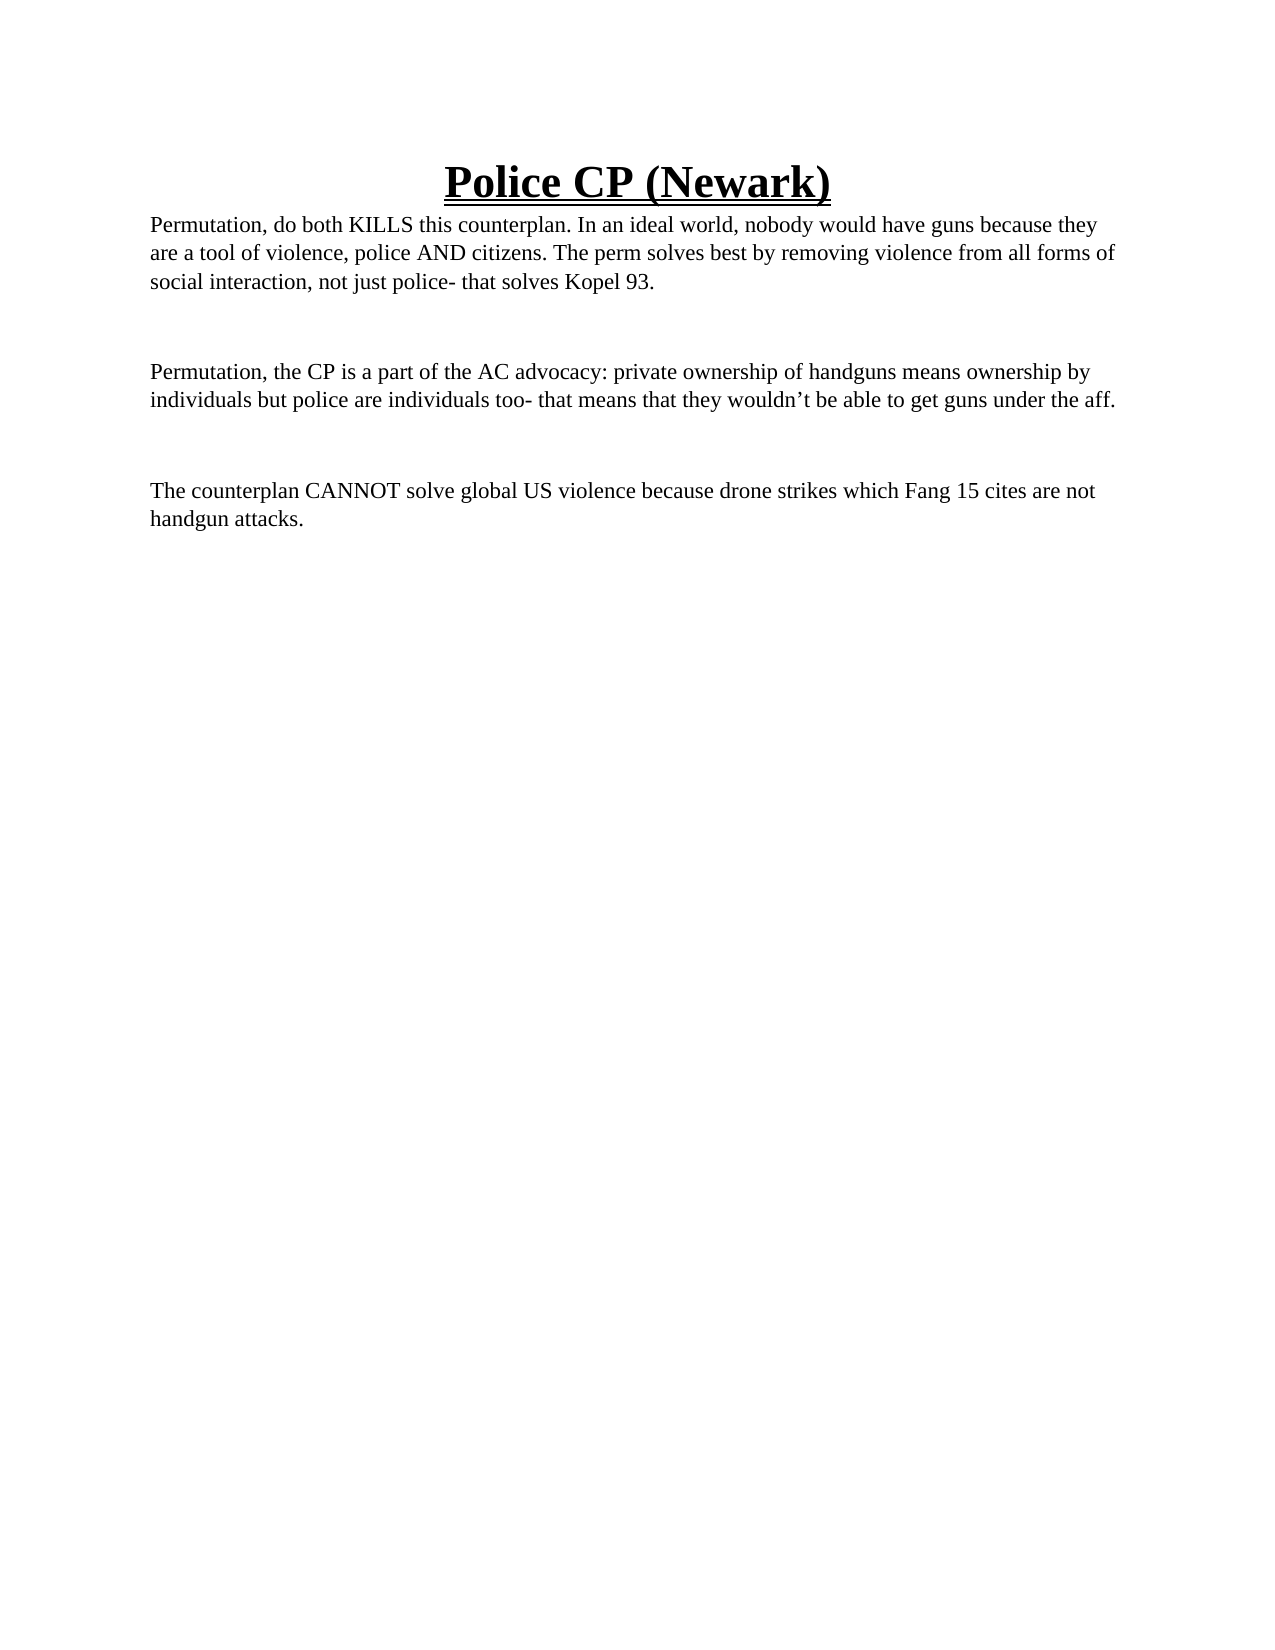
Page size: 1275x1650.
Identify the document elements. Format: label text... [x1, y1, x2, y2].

text The counterplan CANNOT solve global US violence because drone strikes which Fang 15 cites are not handgun attacks. [150, 477, 1125, 532]
text Permutation, do both KILLS this counterplan. In an ideal world, nobody would have guns because they are a tool of violence, police AND citizens. The perm solves best by removing violence from all forms of social interaction, not just police- that solves Kopel 93. [150, 211, 1125, 294]
subtitle Police CP (Newark) [150, 154, 1125, 207]
text Permutation, the CP is a part of the AC advocacy: private ownership of handguns means ownership by individuals but police are individuals too- that means that they wouldn’t be able to get guns under the aff. [150, 358, 1125, 413]
